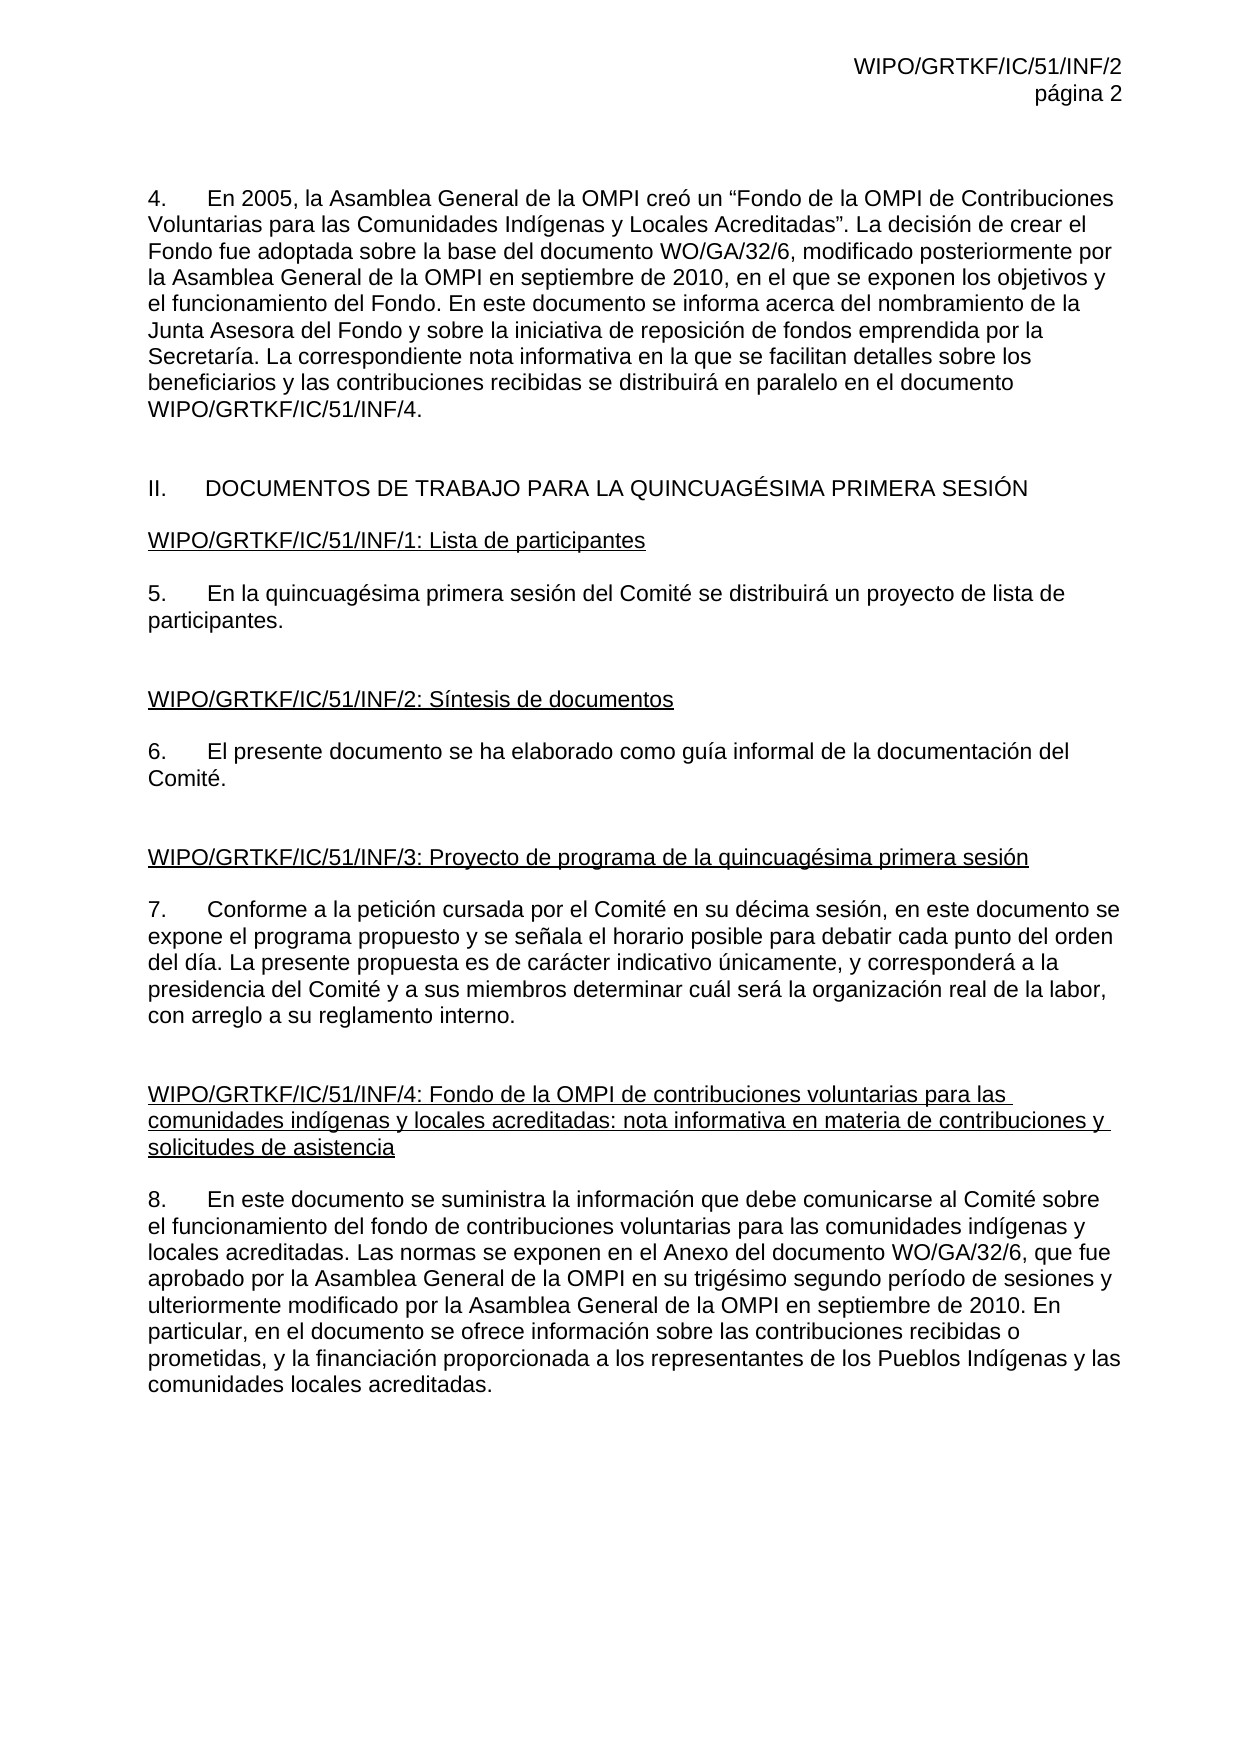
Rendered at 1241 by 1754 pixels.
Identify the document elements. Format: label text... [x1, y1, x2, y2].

list WIPO/GRTKF/IC/51/INF/4: Fondo de la OMPI de contribuciones voluntarias para las comunidades indígenas y locales acreditadas: nota informativa en materia de contribuciones y solicitudes de asistencia [148, 1081, 1122, 1160]
text WIPO/GRTKF/IC/51/INF/1: Lista de participantes [148, 527, 1122, 554]
text II. DOCUMENTOS DE TRABAJO PARA LA QUINCUAGÉSIMA PRIMERA SESIÓN [148, 475, 1122, 501]
list En este documento se suministra la información que debe comunicarse al Comité sobre el funcionamiento del fondo de contribuciones voluntarias para las comunidades indígenas y locales acreditadas. Las normas se exponen en el Anexo del documento WO/GA/32/6, que fue aprobado por la Asamblea General de la OMPI en su trigésimo segundo período de sesiones y ulteriormente modificado por la Asamblea General de la OMPI en septiembre de 2010. En particular, en el documento se ofrece información sobre las contribuciones recibidas o prometidas, y la financiación proporcionada a los representantes de los Pueblos Indígenas y las comunidades locales acreditadas. [148, 1186, 1122, 1397]
list El presente documento se ha elaborado como guía informal de la documentación del Comité. [148, 738, 1122, 791]
list En la quincuagésima primera sesión del Comité se distribuirá un proyecto de lista de participantes. [148, 580, 1122, 633]
list En 2005, la Asamblea General de la OMPI creó un “Fondo de la OMPI de Contribuciones Voluntarias para las Comunidades Indígenas y Locales Acreditadas”. La decisión de crear el Fondo fue adoptada sobre la base del documento WO/GA/32/6, modificado posteriormente por la Asamblea General de la OMPI en septiembre de 2010, en el que se exponen los objetivos y el funcionamiento del Fondo. En este documento se informa acerca del nombramiento de la Junta Asesora del Fondo y sobre la iniciativa de reposición de fondos emprendida por la Secretaría. La correspondiente nota informativa en la que se facilitan detalles sobre los beneficiarios y las contribuciones recibidas se distribuirá en paralelo en el documento WIPO/GRTKF/IC/51/INF/4. [148, 185, 1122, 422]
list Conforme a la petición cursada por el Comité en su décima sesión, en este documento se expone el programa propuesto y se señala el horario posible para debatir cada punto del orden del día. La presente propuesta es de carácter indicativo únicamente, y corresponderá a la presidencia del Comité y a sus miembros determinar cuál será la organización real de la labor, con arreglo a su reglamento interno. [148, 896, 1122, 1028]
list WIPO/GRTKF/IC/51/INF/3: Proyecto de programa de la quincuagésima primera sesión [148, 844, 1122, 870]
list WIPO/GRTKF/IC/51/INF/2: Síntesis de documentos [148, 686, 1122, 712]
